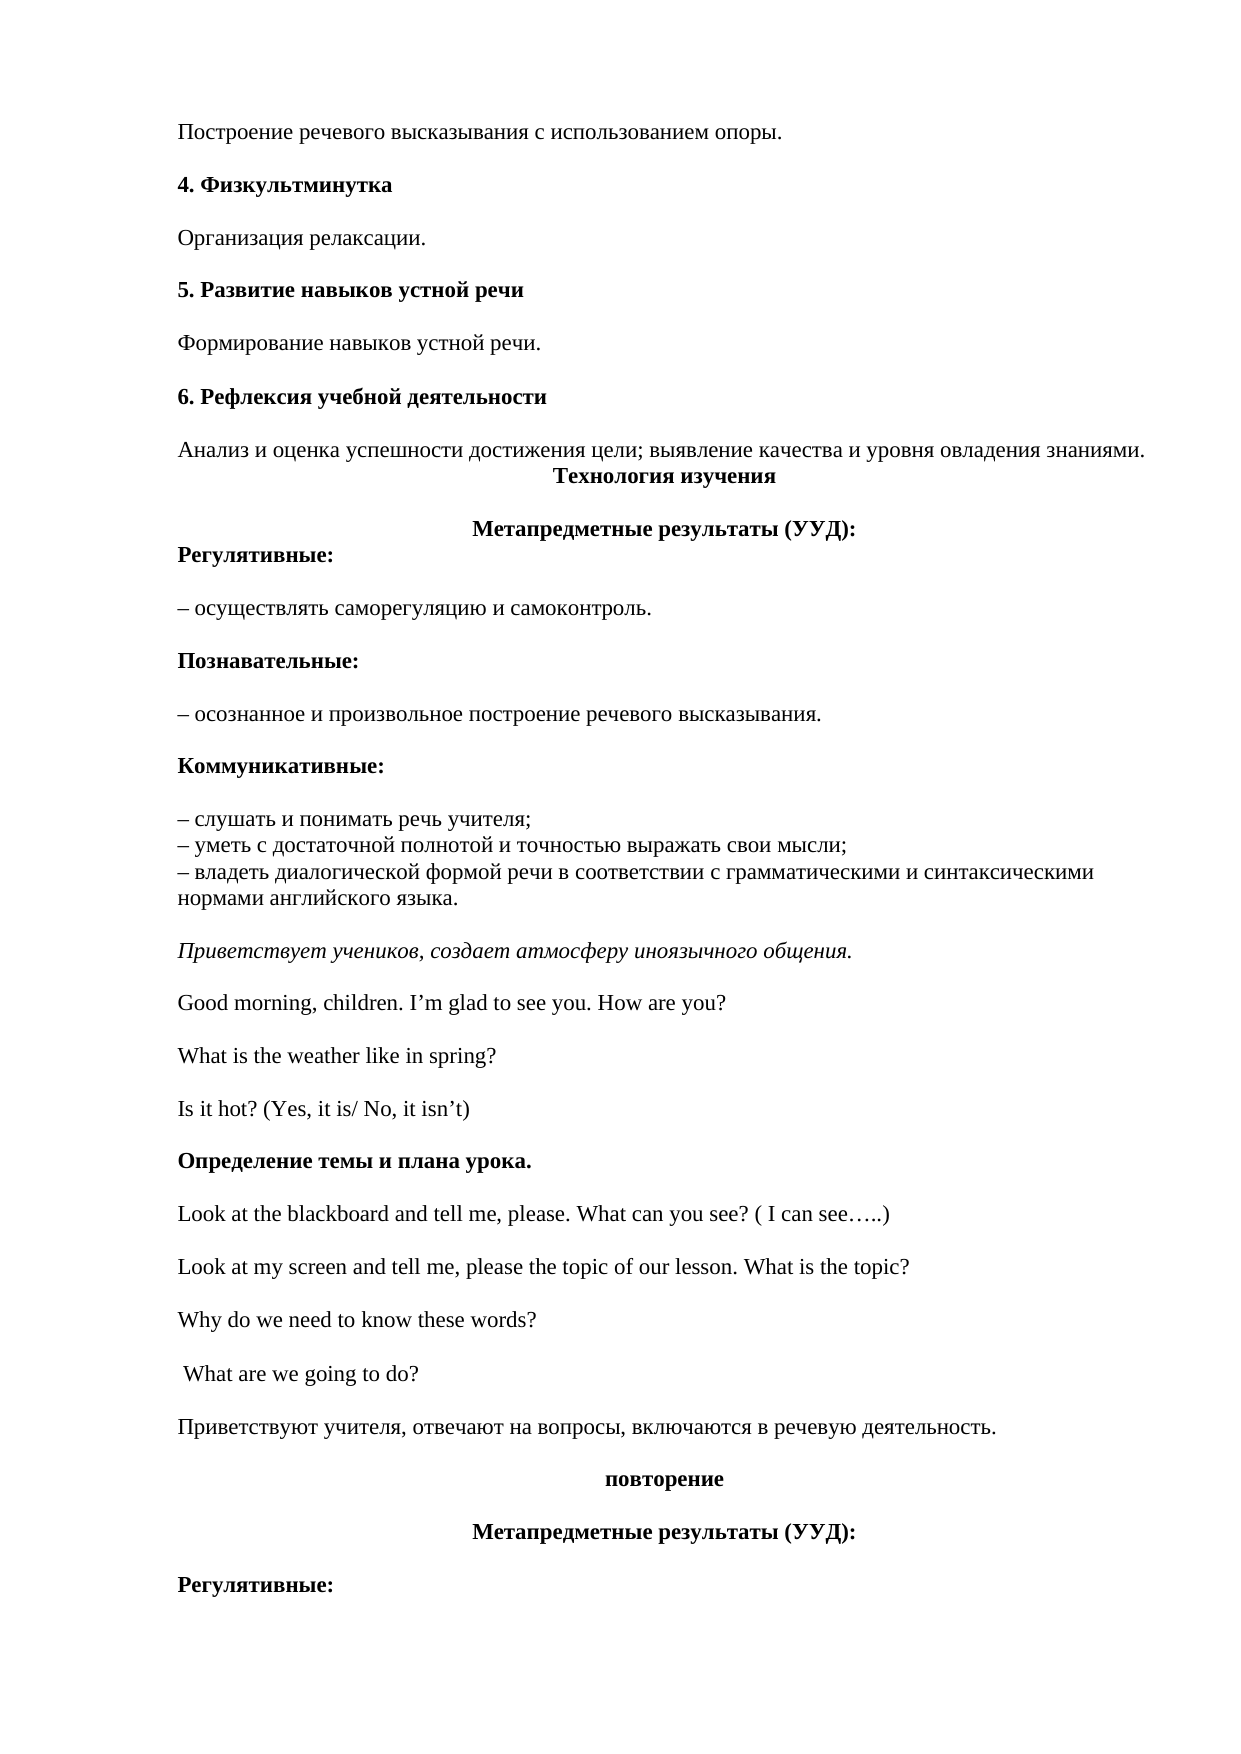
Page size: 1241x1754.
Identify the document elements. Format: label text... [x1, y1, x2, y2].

text – осознанное и произвольное построение речевого высказывания. [177, 699, 1152, 726]
text – владеть диалогической формой речи в соответствии с грамматическими и синтаксическими нормами английского языка. [177, 858, 1152, 910]
text Is it hot? (Yes, it is/ No, it isn’t) [177, 1095, 1152, 1121]
text Регулятивные: [177, 541, 1152, 568]
text Коммуникативные: [177, 752, 1152, 779]
text повторение [177, 1466, 1152, 1492]
text Организация релаксации. [177, 223, 1152, 250]
text What are we going to do? [177, 1360, 1152, 1386]
text Познавательные: [177, 647, 1152, 673]
text Метапредметные результаты (УУД): [177, 515, 1152, 541]
text Анализ и оценка успешности достижения цели; выявление качества и уровня овладения знаниями. [177, 436, 1152, 462]
text Формирование навыков устной речи. [177, 329, 1152, 355]
text – уметь с достаточной полнотой и точностью выражать свои мысли; [177, 831, 1152, 858]
text – слушать и понимать речь учителя; [177, 805, 1152, 831]
text Построение речевого высказывания с использованием опоры. [177, 118, 1152, 144]
text 4. Физкультминутка [177, 171, 1152, 197]
text Look at my screen and tell me, please the topic of our lesson. What is the topic? [177, 1253, 1152, 1279]
text 5. Развитие навыков устной речи [177, 276, 1152, 303]
text 6. Рефлексия учебной деятельности [177, 383, 1152, 410]
text Приветствует учеников, создает атмосферу иноязычного общения. [177, 937, 1152, 963]
text What is the weather like in spring? [177, 1042, 1152, 1068]
text Приветствуют учителя, отвечают на вопросы, включаются в речевую деятельность. [177, 1413, 1152, 1439]
text – осуществлять саморегуляцию и самоконтроль. [177, 594, 1152, 621]
text Look at the blackboard and tell me, please. What can you see? ( I can see…..) [177, 1200, 1152, 1227]
text Определение темы и плана урока. [177, 1148, 1152, 1174]
text Why do we need to know these words? [177, 1306, 1152, 1332]
text Технология изучения [177, 462, 1152, 489]
text Good morning, children. I’m glad to see you. How are you? [177, 989, 1152, 1016]
text Метапредметные результаты (УУД): [177, 1518, 1152, 1544]
text Регулятивные: [177, 1571, 1152, 1597]
